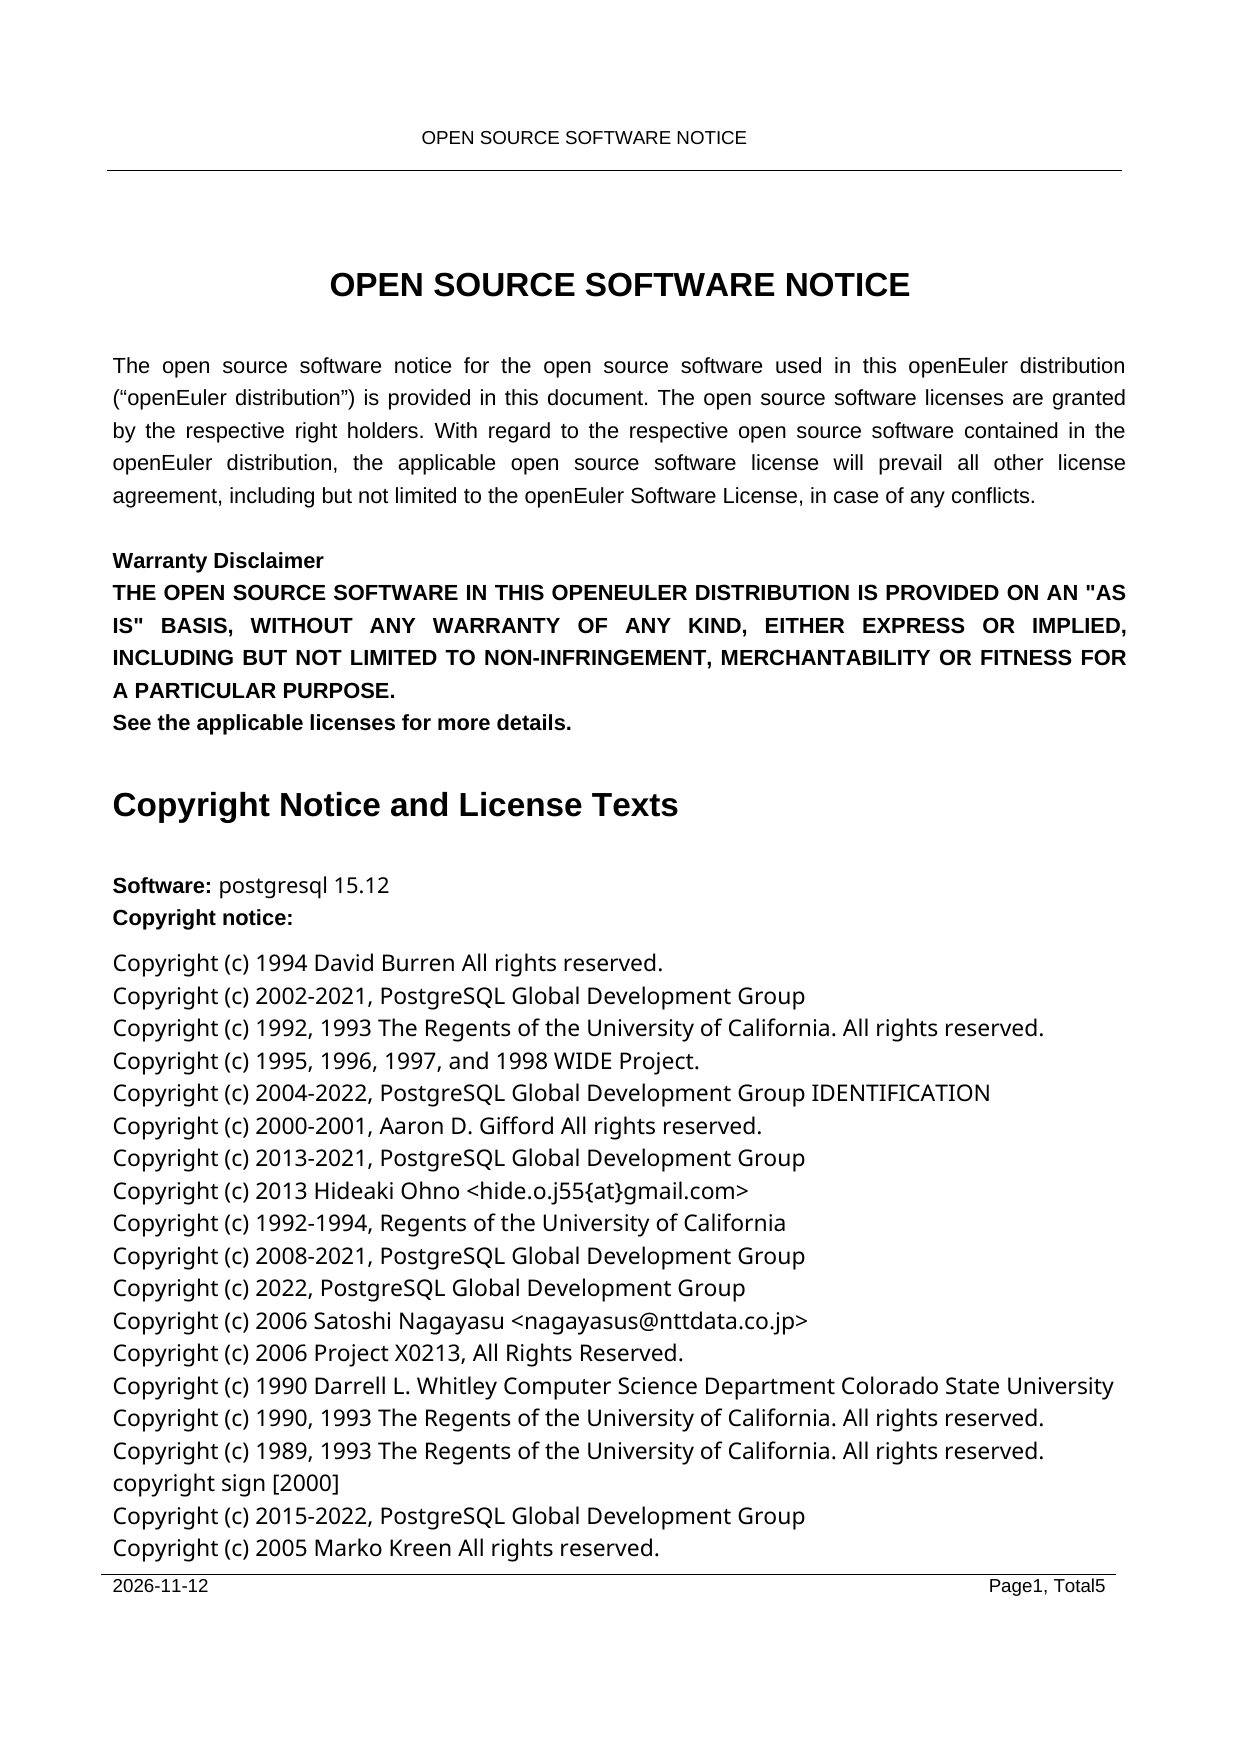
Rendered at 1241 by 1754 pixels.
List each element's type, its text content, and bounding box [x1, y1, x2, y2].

text OPEN SOURCE SOFTWARE NOTICE [112, 251, 1128, 316]
text THE OPEN SOURCE SOFTWARE IN THIS OPENEULER DISTRIBUTION IS PROVIDED ON AN "AS IS" BASIS, WITHOUT ANY WARRANTY OF ANY KIND, EITHER EXPRESS OR IMPLIED, INCLUDING BUT NOT LIMITED TO NON-INFRINGEMENT, MERCHANTABILITY OR FITNESS FOR A PARTICULAR PURPOSE. See the applicable licenses for more details. [112, 576, 1128, 739]
text The open source software notice for the open source software used in this openEuler distribution (“openEuler distribution”) is provided in this document. The open source software licenses are granted by the respective right holders. With regard to the respective open source software contained in the openEuler distribution, the applicable open source software license will prevail all other license agreement, including but not limited to the openEuler Software License, in case of any conflicts. [112, 349, 1128, 511]
title Software: postgresql 15.12 [112, 869, 1128, 901]
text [112, 947, 1128, 1564]
text Copyright notice: [112, 901, 1128, 934]
text Warranty Disclaimer [112, 544, 1128, 576]
text Copyright Notice and License Texts [112, 771, 1128, 836]
